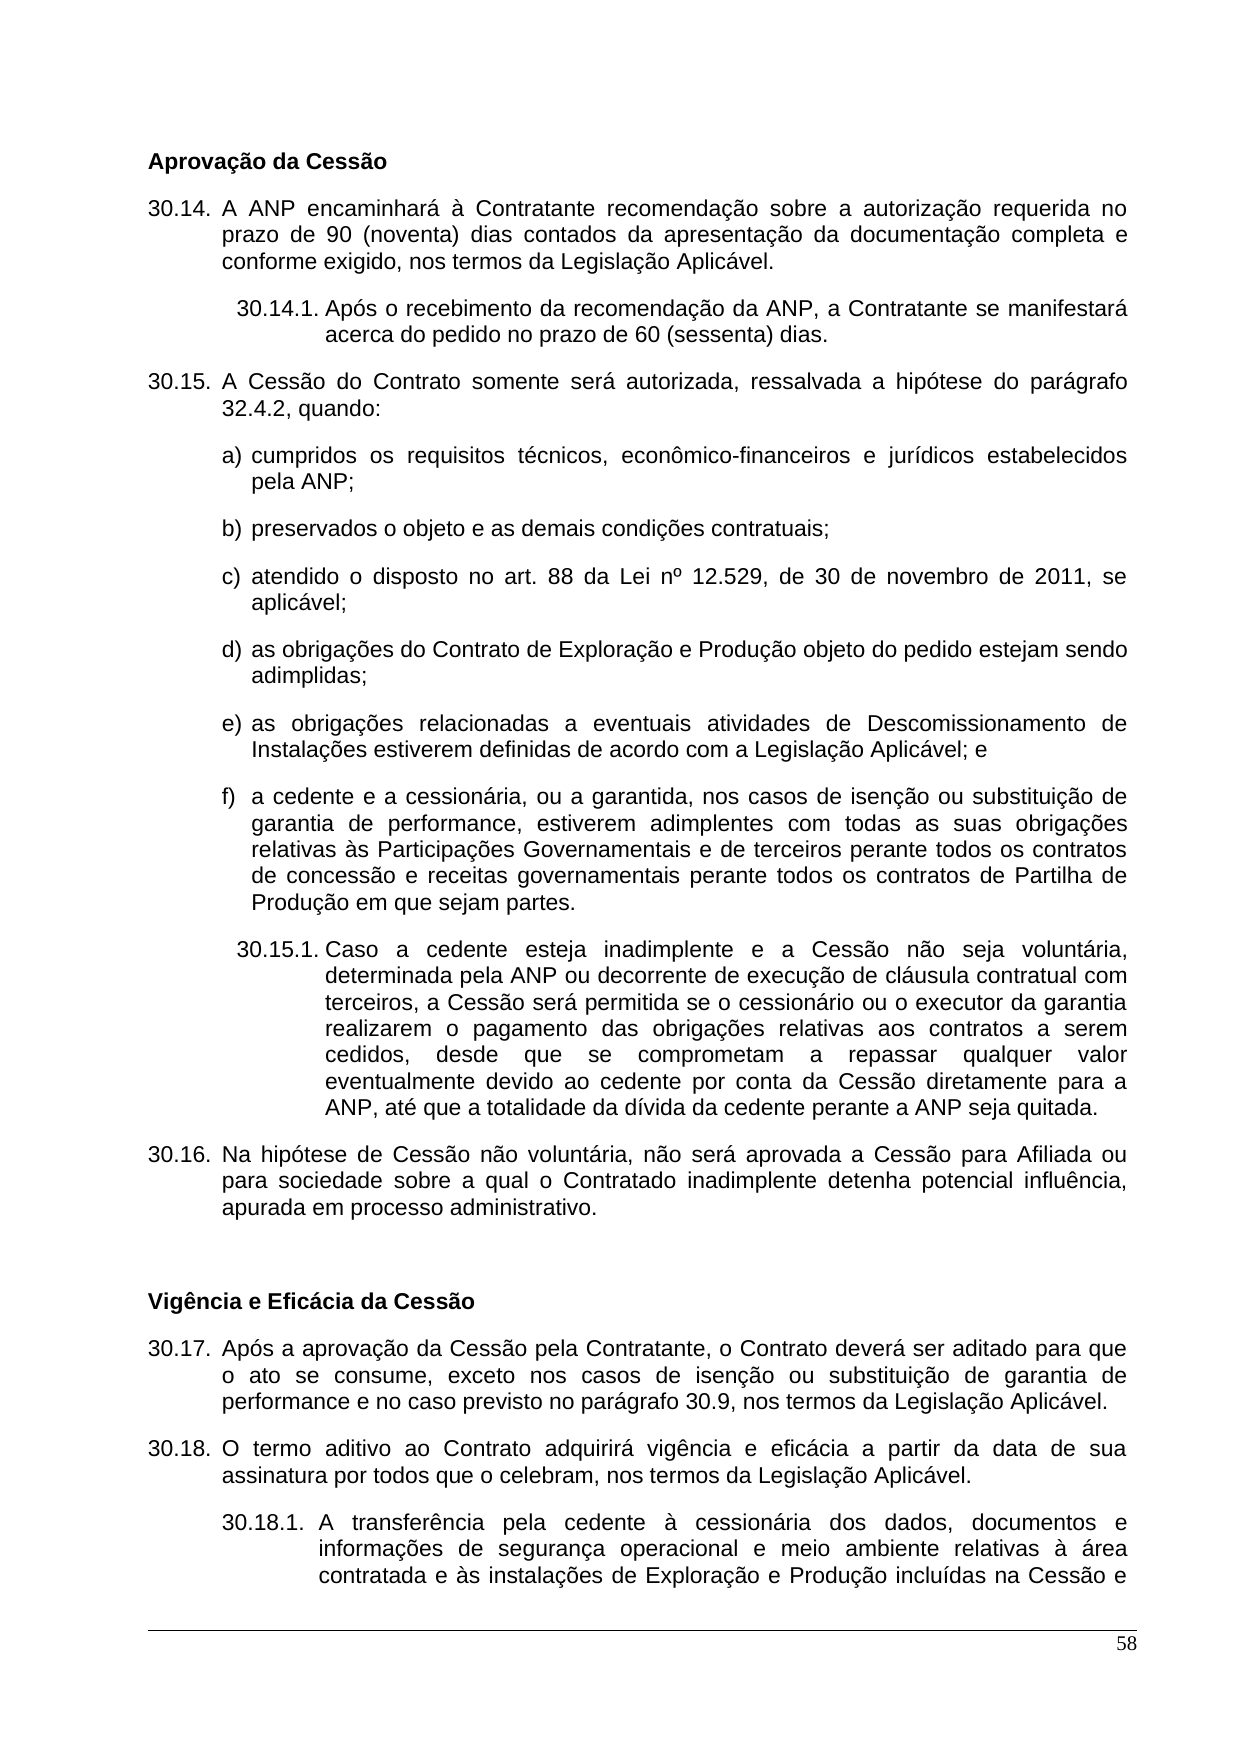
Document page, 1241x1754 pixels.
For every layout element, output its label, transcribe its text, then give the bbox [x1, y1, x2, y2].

text O termo aditivo ao Contrato adquirirá vigência e eficácia a partir da data de sua assinatura por todos que o celebram, nos termos da Legislação Aplicável. [148, 1435, 1128, 1488]
list as obrigações do Contrato de Exploração e Produção objeto do pedido estejam sendo adimplidas; [222, 636, 1128, 689]
text Vigência e Eficácia da Cessão [148, 1288, 1128, 1314]
text Aprovação da Cessão [148, 148, 1128, 174]
list as obrigações relacionadas a eventuais atividades de Descomissionamento de Instalações estiverem definidas de acordo com a Legislação Aplicável; e [222, 710, 1128, 762]
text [222, 1509, 1128, 1588]
list cumpridos os requisitos técnicos, econômico-financeiros e jurídicos estabelecidos pela ANP; [222, 442, 1128, 494]
text A ANP encaminhará à Contratante recomendação sobre a autorização requerida no prazo de 90 (noventa) dias contados da apresentação da documentação completa e conforme exigido, nos termos da Legislação Aplicável. [148, 195, 1128, 274]
text Após o recebimento da recomendação da ANP, a Contratante se manifestará acerca do pedido no prazo de 60 (sessenta) dias. [236, 295, 1128, 347]
text A Cessão do Contrato somente será autorizada, ressalvada a hipótese do parágrafo 32.4.2, quando: [148, 368, 1128, 421]
text Após a aprovação da Cessão pela Contratante, o Contrato deverá ser aditado para que o ato se consume, exceto nos casos de isenção ou substituição de garantia de performance e no caso previsto no parágrafo 30.9, nos termos da Legislação Aplicável. [148, 1335, 1128, 1414]
list a cedente e a cessionária, ou a garantida, nos casos de isenção ou substituição de garantia de performance, estiverem adimplentes com todas as suas obrigações relativas às Participações Governamentais e de terceiros perante todos os contratos de concessão e receitas governamentais perante todos os contratos de Partilha de Produção em que sejam partes. [222, 783, 1128, 915]
text Caso a cedente esteja inadimplente e a Cessão não seja voluntária, determinada pela ANP ou decorrente de execução de cláusula contratual com terceiros, a Cessão será permitida se o cessionário ou o executor da garantia realizarem o pagamento das obrigações relativas aos contratos a serem cedidos, desde que se comprometam a repassar qualquer valor eventualmente devido ao cedente por conta da Cessão diretamente para a ANP, até que a totalidade da dívida da cedente perante a ANP seja quitada. [236, 936, 1128, 1120]
list preservados o objeto e as demais condições contratuais; [222, 515, 1128, 542]
text Na hipótese de Cessão não voluntária, não será aprovada a Cessão para Afiliada ou para sociedade sobre a qual o Contratado inadimplente detenha potencial influência, apurada em processo administrativo. [148, 1141, 1128, 1220]
list atendido o disposto no art. 88 da Lei nº 12.529, de 30 de novembro de 2011, se aplicável; [222, 563, 1128, 615]
